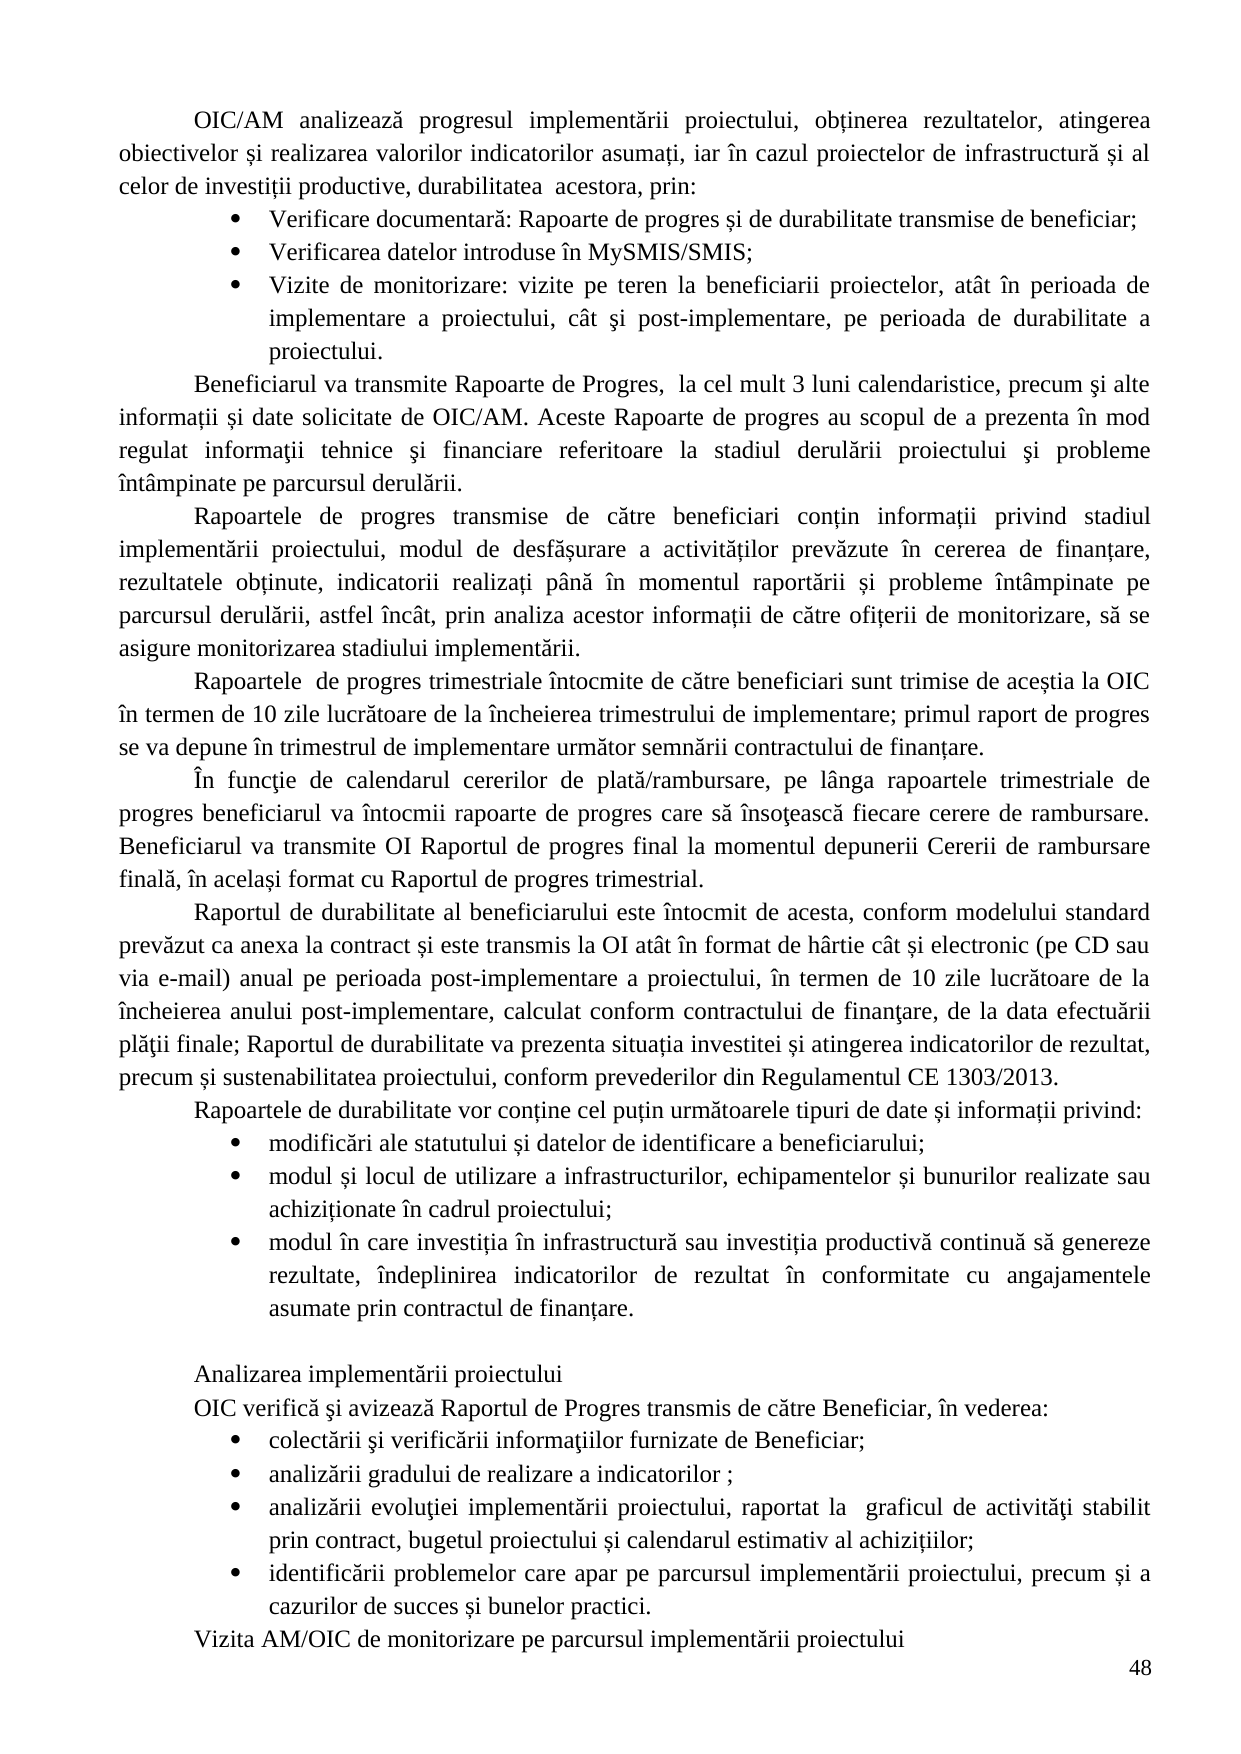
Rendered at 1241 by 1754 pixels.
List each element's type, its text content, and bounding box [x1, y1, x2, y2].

text Analizarea implementării proiectului [193, 1359, 1152, 1388]
text Rapoartele de progres transmise de către beneficiari conțin informații privind stadiul implementării proiectului, modul de desfășurare a activităților prevăzute în cererea de finanțare, rezultatele obținute, indicatorii realizați până în momentul raportării și probleme întâmpinate pe parcursul derulării, astfel încât, prin analiza acestor informații de către ofițerii de monitorizare, să se asigure monitorizarea stadiului implementării. [118, 501, 1152, 662]
text Rapoartele de progres trimestriale întocmite de către beneficiari sunt trimise de aceștia la OIC în termen de 10 zile lucrătoare de la încheierea trimestrului de implementare; primul raport de progres se va depune în trimestrul de implementare următor semnării contractului de finanțare. [118, 666, 1152, 761]
text OIC/AM analizează progresul implementării proiectului, obținerea rezultatelor, atingerea obiectivelor și realizarea valorilor indicatorilor asumați, iar în cazul proiectelor de infrastructură și al celor de investiții productive, durabilitatea acestora, prin: [118, 105, 1152, 199]
list colectării şi verificării informaţiilor furnizate de Beneficiar; [231, 1426, 1152, 1454]
list Verificarea datelor introduse în MySMIS/SMIS; [231, 237, 1152, 266]
list modificări ale statutului și datelor de identificare a beneficiarului; [231, 1128, 1152, 1157]
list Vizite de monitorizare: vizite pe teren la beneficiarii proiectelor, atât în perioada de implementare a proiectului, cât şi post-implementare, pe perioada de durabilitate a proiectului. [231, 270, 1152, 365]
list analizării gradului de realizare a indicatorilor ; [231, 1459, 1152, 1487]
list modul și locul de utilizare a infrastructurilor, echipamentelor și bunurilor realizate sau achiziționate în cadrul proiectului; [231, 1161, 1152, 1223]
list modul în care investiția în infrastructură sau investiția productivă continuă să genereze rezultate, îndeplinirea indicatorilor de rezultat în conformitate cu angajamentele asumate prin contractul de finanțare. [231, 1227, 1152, 1322]
text Rapoartele de durabilitate vor conține cel puțin următoarele tipuri de date și informații privind: [118, 1095, 1152, 1124]
list Verificare documentară: Rapoarte de progres și de durabilitate transmise de beneficiar; [231, 204, 1152, 233]
text Beneficiarul va transmite Rapoarte de Progres, la cel mult 3 luni calendaristice, precum şi alte informații și date solicitate de OIC/AM. Aceste Rapoarte de progres au scopul de a prezenta în mod regulat informaţii tehnice şi financiare referitoare la stadiul derulării proiectului şi probleme întâmpinate pe parcursul derulării. [118, 369, 1152, 497]
text OIC verifică şi avizează Raportul de Progres transmis de către Beneficiar, în vederea: [118, 1393, 1152, 1421]
text În funcţie de calendarul cererilor de plată/rambursare, pe lânga rapoartele trimestriale de progres beneficiarul va întocmii rapoarte de progres care să însoţească fiecare cerere de rambursare. Beneficiarul va transmite OI Raportul de progres final la momentul depunerii Cererii de rambursare finală, în același format cu Raportul de progres trimestrial. [118, 765, 1152, 893]
list analizării evoluţiei implementării proiectului, raportat la graficul de activităţi stabilit prin contract, bugetul proiectului și calendarul estimativ al achizițiilor; [231, 1492, 1152, 1553]
text Raportul de durabilitate al beneficiarului este întocmit de acesta, conform modelului standard prevăzut ca anexa la contract și este transmis la OI atât în format de hârtie cât și electronic (pe CD sau via e-mail) anual pe perioada post-implementare a proiectului, în termen de 10 zile lucrătoare de la încheierea anului post-implementare, calculat conform contractului de finanţare, de la data efectuării plăţii finale; Raportul de durabilitate va prezenta situația investitei și atingerea indicatorilor de rezultat, precum și sustenabilitatea proiectului, conform prevederilor din Regulamentul CE 1303/2013. [118, 897, 1152, 1091]
list identificării problemelor care apar pe parcursul implementării proiectului, precum și a cazurilor de succes și bunelor practici. [231, 1558, 1152, 1619]
text Vizita AM/OIC de monitorizare pe parcursul implementării proiectului [118, 1624, 1152, 1652]
